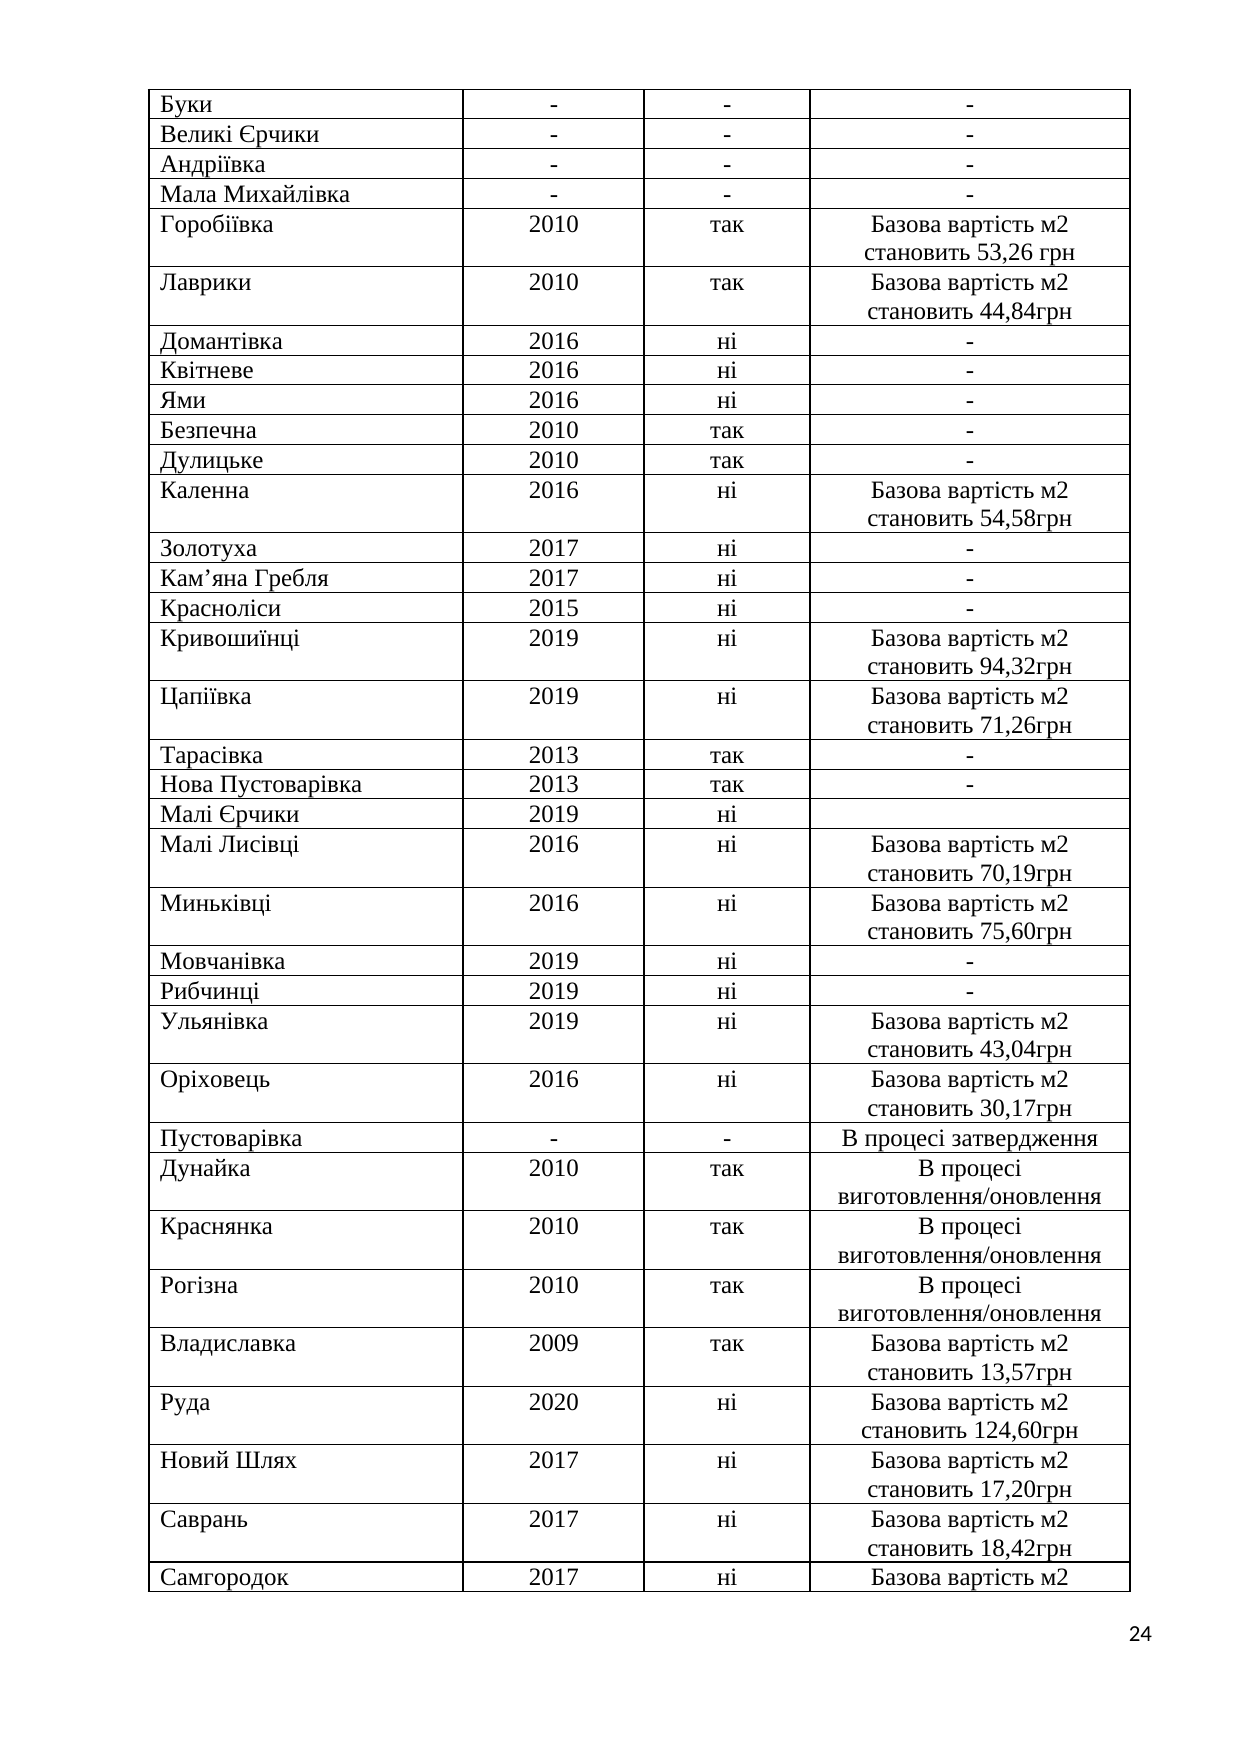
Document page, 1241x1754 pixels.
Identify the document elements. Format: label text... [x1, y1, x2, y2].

table_cell 2016 [464, 356, 643, 384]
table_cell 2017 [464, 1445, 643, 1503]
table_cell ні [645, 563, 809, 592]
table_cell Оріховець [150, 1064, 462, 1122]
table_cell Малі Єрчики [150, 799, 462, 828]
table_cell так [645, 770, 809, 798]
table_cell ні [645, 623, 809, 680]
table_cell ні [645, 475, 809, 532]
table_cell 2010 [464, 1270, 643, 1327]
table_cell - [464, 149, 643, 178]
table_cell Красноліси [150, 593, 462, 622]
table_cell так [645, 445, 809, 474]
table_cell так [645, 267, 809, 325]
table_cell - [645, 90, 809, 118]
table_cell ні [645, 799, 809, 828]
table_cell ні [645, 1387, 809, 1444]
table_cell ні [645, 1445, 809, 1503]
table_cell Базова вартість м2 становить 124,60грн [811, 1387, 1129, 1444]
table_cell - [811, 563, 1129, 592]
table_cell 2017 [464, 563, 643, 592]
table_cell Дунайка [150, 1153, 462, 1210]
table_cell В процесі виготовлення/оновлення [811, 1270, 1129, 1327]
table_cell Базова вартість м2 становить 43,04грн [811, 1006, 1129, 1063]
table_cell Пустоварівка [150, 1123, 462, 1152]
table_cell - [811, 90, 1129, 118]
table_cell Тарасівка [150, 740, 462, 768]
table_cell Мала Михайлівка [150, 179, 462, 208]
table_cell Андріївка [150, 149, 462, 178]
table_cell Базова вартість м2 становить 17,20грн [811, 1445, 1129, 1503]
table_cell Новий Шлях [150, 1445, 462, 1503]
table_cell В процесі виготовлення/оновлення [811, 1211, 1129, 1269]
table_cell 2019 [464, 681, 643, 739]
table_cell Базова вартість м2 становить 54,58грн [811, 475, 1129, 532]
table_cell Дулицьке [150, 445, 462, 474]
table_cell - [811, 770, 1129, 798]
table_cell 2010 [464, 1153, 643, 1210]
table_cell ні [645, 1563, 809, 1591]
table_cell ні [645, 533, 809, 562]
table_cell 2010 [464, 415, 643, 444]
table_cell Малі Лисівці [150, 829, 462, 887]
table_cell - [811, 976, 1129, 1005]
table_cell 2019 [464, 623, 643, 680]
table_cell ні [645, 356, 809, 384]
table_cell ні [645, 1064, 809, 1122]
table_cell Саврань [150, 1504, 462, 1561]
table_cell так [645, 209, 809, 266]
table_cell Базова вартість м2 становить 75,60грн [811, 888, 1129, 945]
table_cell так [645, 1270, 809, 1327]
table_cell Краснянка [150, 1211, 462, 1269]
table_cell так [645, 740, 809, 768]
table_cell Цапіївка [150, 681, 462, 739]
table_cell Базова вартість м2 становить 94,32грн [811, 623, 1129, 680]
table_cell Золотуха [150, 533, 462, 562]
table_cell 2016 [464, 326, 643, 354]
table_cell ні [645, 681, 809, 739]
table_cell Лаврики [150, 267, 462, 325]
table_cell 2019 [464, 1006, 643, 1063]
table_cell - [811, 326, 1129, 354]
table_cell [811, 1563, 1129, 1591]
table_cell Базова вартість м2 становить 30,17грн [811, 1064, 1129, 1122]
table_cell Буки [150, 90, 462, 118]
table_cell Великі Єрчики [150, 119, 462, 148]
table_cell Домантівка [150, 326, 462, 354]
table_cell - [811, 179, 1129, 208]
table_cell 2013 [464, 770, 643, 798]
table_cell Базова вартість м2 становить 44,84грн [811, 267, 1129, 325]
table_cell Кам’яна Гребля [150, 563, 462, 592]
table_cell 2017 [464, 1563, 643, 1591]
table_cell В процесі виготовлення/оновлення [811, 1153, 1129, 1210]
table_cell - [464, 119, 643, 148]
table_cell Нова Пустоварівка [150, 770, 462, 798]
table_cell - [811, 356, 1129, 384]
table_cell 2016 [464, 475, 643, 532]
table_cell 2010 [464, 1211, 643, 1269]
table_cell - [464, 179, 643, 208]
table_cell 2013 [464, 740, 643, 768]
table_cell ні [645, 593, 809, 622]
table_cell так [645, 415, 809, 444]
table_cell - [645, 1123, 809, 1152]
table_cell - [464, 90, 643, 118]
table_cell 2017 [464, 533, 643, 562]
table_cell Руда [150, 1387, 462, 1444]
table_cell Самгородок [150, 1563, 462, 1591]
table_cell ні [645, 829, 809, 887]
table_cell - [811, 946, 1129, 975]
table_cell - [811, 740, 1129, 768]
table_cell 2009 [464, 1328, 643, 1386]
table_cell так [645, 1211, 809, 1269]
table_cell В процесі затвердження [811, 1123, 1129, 1152]
table_cell - [464, 1123, 643, 1152]
table_cell ні [645, 326, 809, 354]
table_cell Рогізна [150, 1270, 462, 1327]
table_cell 2015 [464, 593, 643, 622]
table_cell Квітневе [150, 356, 462, 384]
table_cell Базова вартість м2 становить 71,26грн [811, 681, 1129, 739]
table_cell - [645, 149, 809, 178]
table_cell Базова вартість м2 становить 13,57грн [811, 1328, 1129, 1386]
table_cell Ульянівка [150, 1006, 462, 1063]
table_cell так [645, 1328, 809, 1386]
table_cell - [811, 385, 1129, 414]
table_cell 2010 [464, 445, 643, 474]
table_cell ні [645, 1504, 809, 1561]
table_cell Горобіївка [150, 209, 462, 266]
table_cell - [811, 533, 1129, 562]
table_cell 2016 [464, 1064, 643, 1122]
table_cell [811, 799, 1129, 828]
table_cell 2019 [464, 946, 643, 975]
table_cell Рибчинці [150, 976, 462, 1005]
table_cell 2017 [464, 1504, 643, 1561]
table_cell 2016 [464, 385, 643, 414]
table_cell - [811, 415, 1129, 444]
table_cell ні [645, 946, 809, 975]
table_cell - [811, 593, 1129, 622]
table_cell Базова вартість м2 становить 53,26 грн [811, 209, 1129, 266]
table_cell 2016 [464, 829, 643, 887]
table_cell ні [645, 1006, 809, 1063]
table_cell 2019 [464, 976, 643, 1005]
table_cell - [645, 119, 809, 148]
table_cell ні [645, 385, 809, 414]
table_cell - [811, 119, 1129, 148]
table_cell 2019 [464, 799, 643, 828]
table_cell ні [645, 888, 809, 945]
table_cell Каленна [150, 475, 462, 532]
table_cell 2010 [464, 267, 643, 325]
table_cell ні [645, 976, 809, 1005]
table_cell Безпечна [150, 415, 462, 444]
table_cell Кривошиїнці [150, 623, 462, 680]
table_cell 2016 [464, 888, 643, 945]
table_cell Базова вартість м2 становить 70,19грн [811, 829, 1129, 887]
table_cell Владиславка [150, 1328, 462, 1386]
table_cell 2010 [464, 209, 643, 266]
table_cell Базова вартість м2 становить 18,42грн [811, 1504, 1129, 1561]
table_cell - [811, 149, 1129, 178]
table_cell Ями [150, 385, 462, 414]
table_cell 2020 [464, 1387, 643, 1444]
table_cell - [645, 179, 809, 208]
table_cell так [645, 1153, 809, 1210]
table_cell - [811, 445, 1129, 474]
table_cell Мовчанівка [150, 946, 462, 975]
table_cell Миньківці [150, 888, 462, 945]
